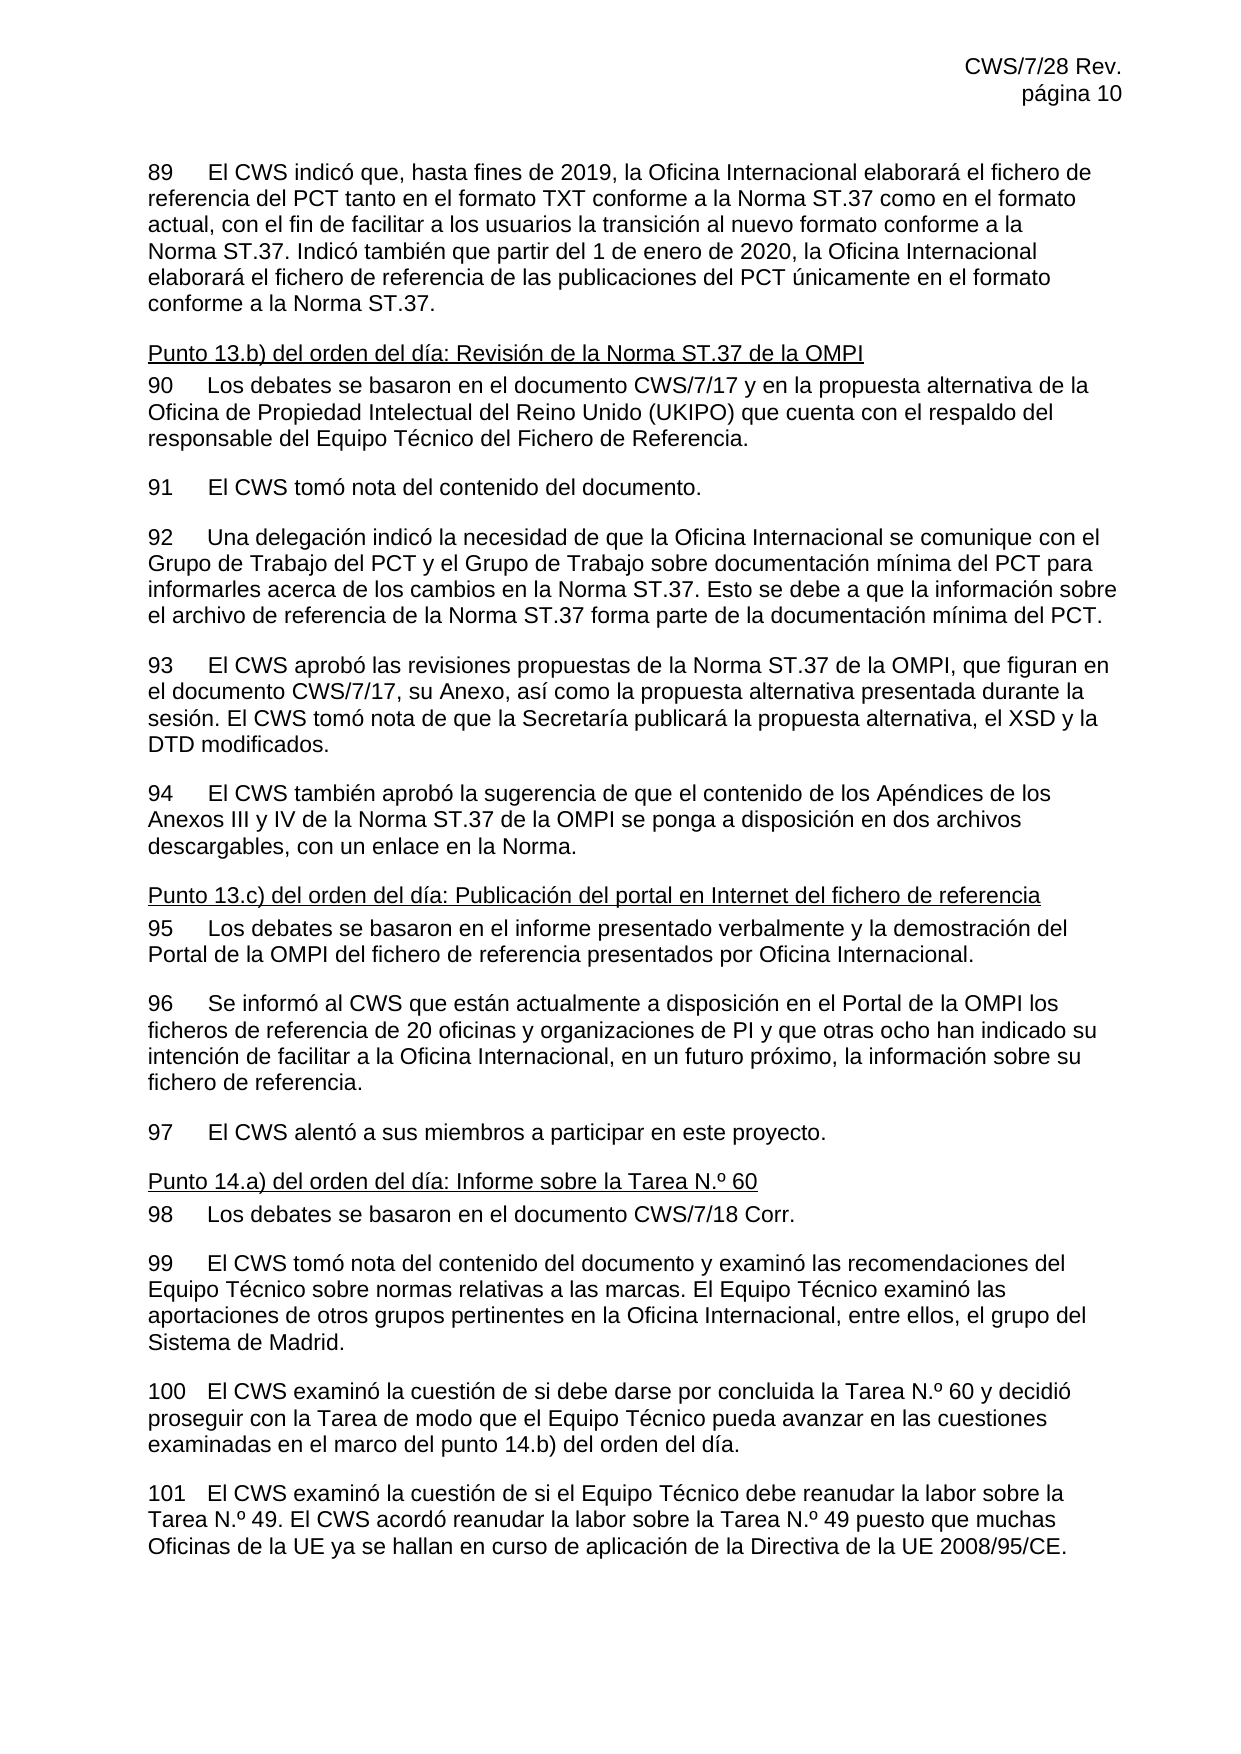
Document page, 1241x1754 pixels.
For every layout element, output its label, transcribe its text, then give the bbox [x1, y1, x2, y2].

text El CWS examinó la cuestión de si debe darse por concluida la Tarea N.º 60 y decidió proseguir con la Tarea de modo que el Equipo Técnico pueda avanzar en las cuestiones examinadas en el marco del punto 14.b) del orden del día. [148, 1378, 1122, 1457]
text Los debates se basaron en el documento CWS/7/18 Corr. [148, 1201, 1122, 1227]
text El CWS también aprobó la sugerencia de que el contenido de los Apéndices de los Anexos III y IV de la Norma ST.37 de la OMPI se ponga a disposición en dos archivos descargables, con un enlace en la Norma. [148, 780, 1122, 859]
text Los debates se basaron en el informe presentado verbalmente y la demostración del Portal de la OMPI del fichero de referencia presentados por Oficina Internacional. [148, 915, 1122, 967]
text El CWS indicó que, hasta fines de 2019, la Oficina Internacional elaborará el fichero de referencia del PCT tanto en el formato TXT conforme a la Norma ST.37 como en el formato actual, con el fin de facilitar a los usuarios la transición al nuevo formato conforme a la Norma ST.37. Indicó también que partir del 1 de enero de 2020, la Oficina Internacional elaborará el fichero de referencia de las publicaciones del PCT únicamente en el formato conforme a la Norma ST.37. [148, 158, 1122, 317]
text Los debates se basaron en el documento CWS/7/17 y en la propuesta alternativa de la Oficina de Propiedad Intelectual del Reino Unido (UKIPO) que cuenta con el respaldo del responsable del Equipo Técnico del Fichero de Referencia. [148, 372, 1122, 451]
text Una delegación indicó la necesidad de que la Oficina Internacional se comunique con el Grupo de Trabajo del PCT y el Grupo de Trabajo sobre documentación mínima del PCT para informarles acerca de los cambios en la Norma ST.37. Esto se debe a que la información sobre el archivo de referencia de la Norma ST.37 forma parte de la documentación mínima del PCT. [148, 523, 1122, 629]
text Se informó al CWS que están actualmente a disposición en el Portal de la OMPI los ficheros de referencia de 20 oficinas y organizaciones de PI y que otras ocho han indicado su intención de facilitar a la Oficina Internacional, en un futuro próximo, la información sobre su fichero de referencia. [148, 990, 1122, 1096]
subtitle Punto 13.c) del orden del día: Publicación del portal en Internet del fichero de referencia [148, 882, 1122, 908]
text El CWS tomó nota del contenido del documento y examinó las recomendaciones del Equipo Técnico sobre normas relativas a las marcas. El Equipo Técnico examinó las aportaciones de otros grupos pertinentes en la Oficina Internacional, entre ellos, el grupo del Sistema de Madrid. [148, 1250, 1122, 1355]
text El CWS aprobó las revisiones propuestas de la Norma ST.37 de la OMPI, que figuran en el documento CWS/7/17, su Anexo, así como la propuesta alternativa presentada durante la sesión. El CWS tomó nota de que la Secretaría publicará la propuesta alternativa, el XSD y la DTD modificados. [148, 652, 1122, 757]
text El CWS tomó nota del contenido del documento. [148, 474, 1122, 501]
subtitle Punto 14.a) del orden del día: Informe sobre la Tarea N.º 60 [148, 1168, 1122, 1194]
text El CWS alentó a sus miembros a participar en este proyecto. [148, 1119, 1122, 1145]
text El CWS examinó la cuestión de si el Equipo Técnico debe reanudar la labor sobre la Tarea N.º 49. El CWS acordó reanudar la labor sobre la Tarea N.º 49 puesto que muchas Oficinas de la UE ya se hallan en curso de aplicación de la Directiva de la UE 2008/95/CE. [148, 1480, 1122, 1559]
subtitle Punto 13.b) del orden del día: Revisión de la Norma ST.37 de la OMPI [148, 339, 1122, 366]
